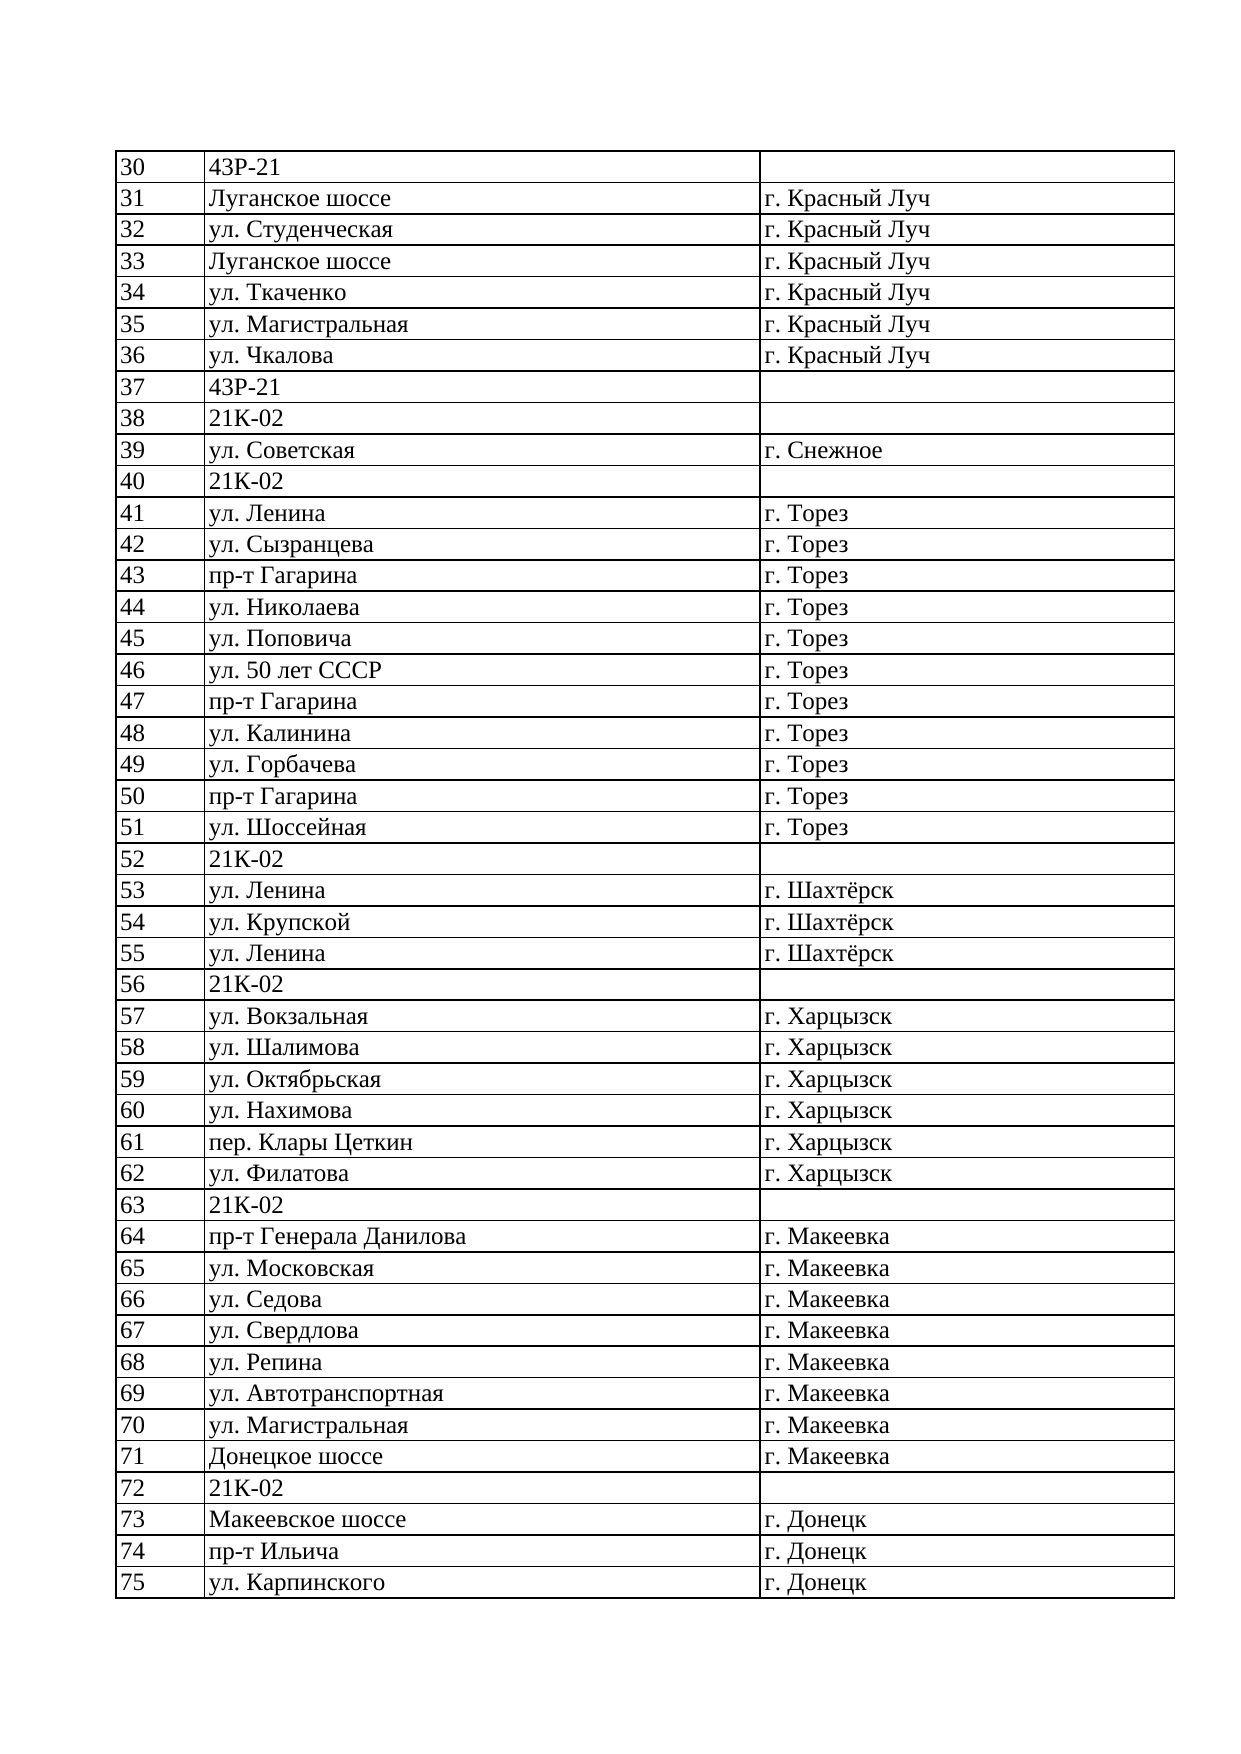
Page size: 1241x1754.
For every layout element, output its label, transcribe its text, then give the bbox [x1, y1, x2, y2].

table_cell 33 [117, 246, 204, 276]
table_cell [761, 403, 1174, 433]
table_cell 41 [117, 498, 204, 527]
table_cell 44 [117, 592, 204, 622]
table_cell ул. Чкалова [205, 340, 759, 370]
table_cell г. Шахтёрск [761, 907, 1174, 936]
table_cell ул. Свердлова [205, 1316, 759, 1345]
table_cell ул. Студенческая [205, 215, 759, 244]
table_cell г. Макеевка [761, 1378, 1174, 1408]
table_cell Макеевское шоссе [205, 1504, 759, 1534]
table_cell ул. Седова [205, 1284, 759, 1314]
table_cell 30 [117, 152, 204, 181]
table_cell г. Торез [761, 781, 1174, 811]
table_cell [761, 970, 1174, 999]
table_cell 66 [117, 1284, 204, 1314]
table_cell г. Шахтёрск [761, 938, 1174, 968]
table_cell ул. Горбачева [205, 749, 759, 779]
table_cell пр-т Генерала Данилова [205, 1221, 759, 1251]
table_cell пр-т Гагарина [205, 561, 759, 590]
table_cell г. Харцызск [761, 1127, 1174, 1157]
table_cell ул. Ленина [205, 875, 759, 905]
table_cell 61 [117, 1127, 204, 1157]
table_cell пр-т Ильича [205, 1536, 759, 1566]
table_cell ул. Филатова [205, 1158, 759, 1188]
table_cell ул. Шалимова [205, 1032, 759, 1062]
table_cell 60 [117, 1095, 204, 1125]
table_cell г. Донецк [761, 1567, 1174, 1597]
table_cell г. Донецк [761, 1504, 1174, 1534]
table_cell 21К-02 [205, 1473, 759, 1503]
table_cell 72 [117, 1473, 204, 1503]
table_cell ул. Октябрьская [205, 1064, 759, 1094]
table_cell 58 [117, 1032, 204, 1062]
table_cell пр-т Гагарина [205, 781, 759, 811]
table_cell г. Снежное [761, 435, 1174, 464]
table_cell ул. Сызранцева [205, 529, 759, 559]
table_cell ул. Ткаченко [205, 277, 759, 307]
table_cell пр-т Гагарина [205, 686, 759, 716]
table_cell ул. Автотранспортная [205, 1378, 759, 1408]
table_cell 71 [117, 1441, 204, 1471]
table_cell г. Харцызск [761, 1032, 1174, 1062]
table_cell г. Торез [761, 561, 1174, 590]
table_cell 35 [117, 309, 204, 339]
table_cell г. Торез [761, 623, 1174, 653]
table_cell ул. Московская [205, 1253, 759, 1282]
table_cell [761, 372, 1174, 402]
table_cell 21К-02 [205, 844, 759, 873]
table_cell 49 [117, 749, 204, 779]
table_cell 21К-02 [205, 970, 759, 999]
table_cell г. Макеевка [761, 1253, 1174, 1282]
table_cell 65 [117, 1253, 204, 1282]
table_cell 62 [117, 1158, 204, 1188]
table_cell ул. Поповича [205, 623, 759, 653]
table_cell 57 [117, 1001, 204, 1031]
table_cell 52 [117, 844, 204, 873]
table_cell г. Торез [761, 686, 1174, 716]
table_cell 46 [117, 655, 204, 685]
table_cell 31 [117, 183, 204, 213]
table_cell ул. Николаева [205, 592, 759, 622]
table_cell 42 [117, 529, 204, 559]
table_cell 69 [117, 1378, 204, 1408]
table_cell 48 [117, 718, 204, 748]
table_cell 56 [117, 970, 204, 999]
table_cell 54 [117, 907, 204, 936]
table_cell 43Р-21 [205, 152, 759, 181]
table_cell 64 [117, 1221, 204, 1251]
table_cell 51 [117, 812, 204, 842]
table_cell 59 [117, 1064, 204, 1094]
table_cell г. Макеевка [761, 1441, 1174, 1471]
table_cell 53 [117, 875, 204, 905]
table_cell г. Макеевка [761, 1221, 1174, 1251]
table_cell ул. Калинина [205, 718, 759, 748]
table_cell 21К-02 [205, 466, 759, 496]
table_cell Луганское шоссе [205, 246, 759, 276]
table_cell 21К-02 [205, 1190, 759, 1219]
table_cell г. Торез [761, 718, 1174, 748]
table_cell г. Макеевка [761, 1316, 1174, 1345]
table_cell 32 [117, 215, 204, 244]
table_cell ул. 50 лет СССР [205, 655, 759, 685]
table_cell 43Р-21 [205, 372, 759, 402]
table_cell 68 [117, 1347, 204, 1377]
table_cell 38 [117, 403, 204, 433]
table_cell г. Красный Луч [761, 340, 1174, 370]
table_cell г. Красный Луч [761, 246, 1174, 276]
table_cell г. Харцызск [761, 1064, 1174, 1094]
table_cell ул. Магистральная [205, 1410, 759, 1440]
table_cell ул. Карпинского [205, 1567, 759, 1597]
table_cell ул. Крупской [205, 907, 759, 936]
table_cell 55 [117, 938, 204, 968]
table_cell г. Торез [761, 529, 1174, 559]
table_cell 45 [117, 623, 204, 653]
table_cell [761, 466, 1174, 496]
table_cell 50 [117, 781, 204, 811]
table_cell ул. Нахимова [205, 1095, 759, 1125]
table_cell г. Харцызск [761, 1158, 1174, 1188]
table_cell г. Торез [761, 498, 1174, 527]
table_cell Донецкое шоссе [205, 1441, 759, 1471]
table_cell ул. Магистральная [205, 309, 759, 339]
table_cell 74 [117, 1536, 204, 1566]
table_cell ул. Советская [205, 435, 759, 464]
table_cell 75 [117, 1567, 204, 1597]
table_cell ул. Ленина [205, 938, 759, 968]
table_cell г. Торез [761, 812, 1174, 842]
table_cell г. Красный Луч [761, 183, 1174, 213]
table_cell 36 [117, 340, 204, 370]
table_cell г. Красный Луч [761, 277, 1174, 307]
table_cell 39 [117, 435, 204, 464]
table_cell 47 [117, 686, 204, 716]
table_cell [761, 152, 1174, 181]
table_cell г. Макеевка [761, 1284, 1174, 1314]
table_cell ул. Вокзальная [205, 1001, 759, 1031]
table_cell г. Красный Луч [761, 309, 1174, 339]
table_cell г. Торез [761, 749, 1174, 779]
table_cell 63 [117, 1190, 204, 1219]
table_cell г. Шахтёрск [761, 875, 1174, 905]
table_cell [761, 844, 1174, 873]
table_cell 43 [117, 561, 204, 590]
table_cell [761, 1190, 1174, 1219]
table_cell г. Донецк [761, 1536, 1174, 1566]
table_cell г. Макеевка [761, 1347, 1174, 1377]
table_cell г. Макеевка [761, 1410, 1174, 1440]
table_cell 37 [117, 372, 204, 402]
table_cell г. Харцызск [761, 1095, 1174, 1125]
table_cell ул. Шоссейная [205, 812, 759, 842]
table_cell 67 [117, 1316, 204, 1345]
table_cell г. Красный Луч [761, 215, 1174, 244]
table_cell 21К-02 [205, 403, 759, 433]
table_cell [761, 1473, 1174, 1503]
table_cell 40 [117, 466, 204, 496]
table_cell 34 [117, 277, 204, 307]
table_cell Луганское шоссе [205, 183, 759, 213]
table_cell г. Торез [761, 592, 1174, 622]
table_cell ул. Ленина [205, 498, 759, 527]
table_cell ул. Репина [205, 1347, 759, 1377]
table_cell пер. Клары Цеткин [205, 1127, 759, 1157]
table_cell г. Торез [761, 655, 1174, 685]
table_cell 73 [117, 1504, 204, 1534]
table_cell 70 [117, 1410, 204, 1440]
table_cell г. Харцызск [761, 1001, 1174, 1031]
